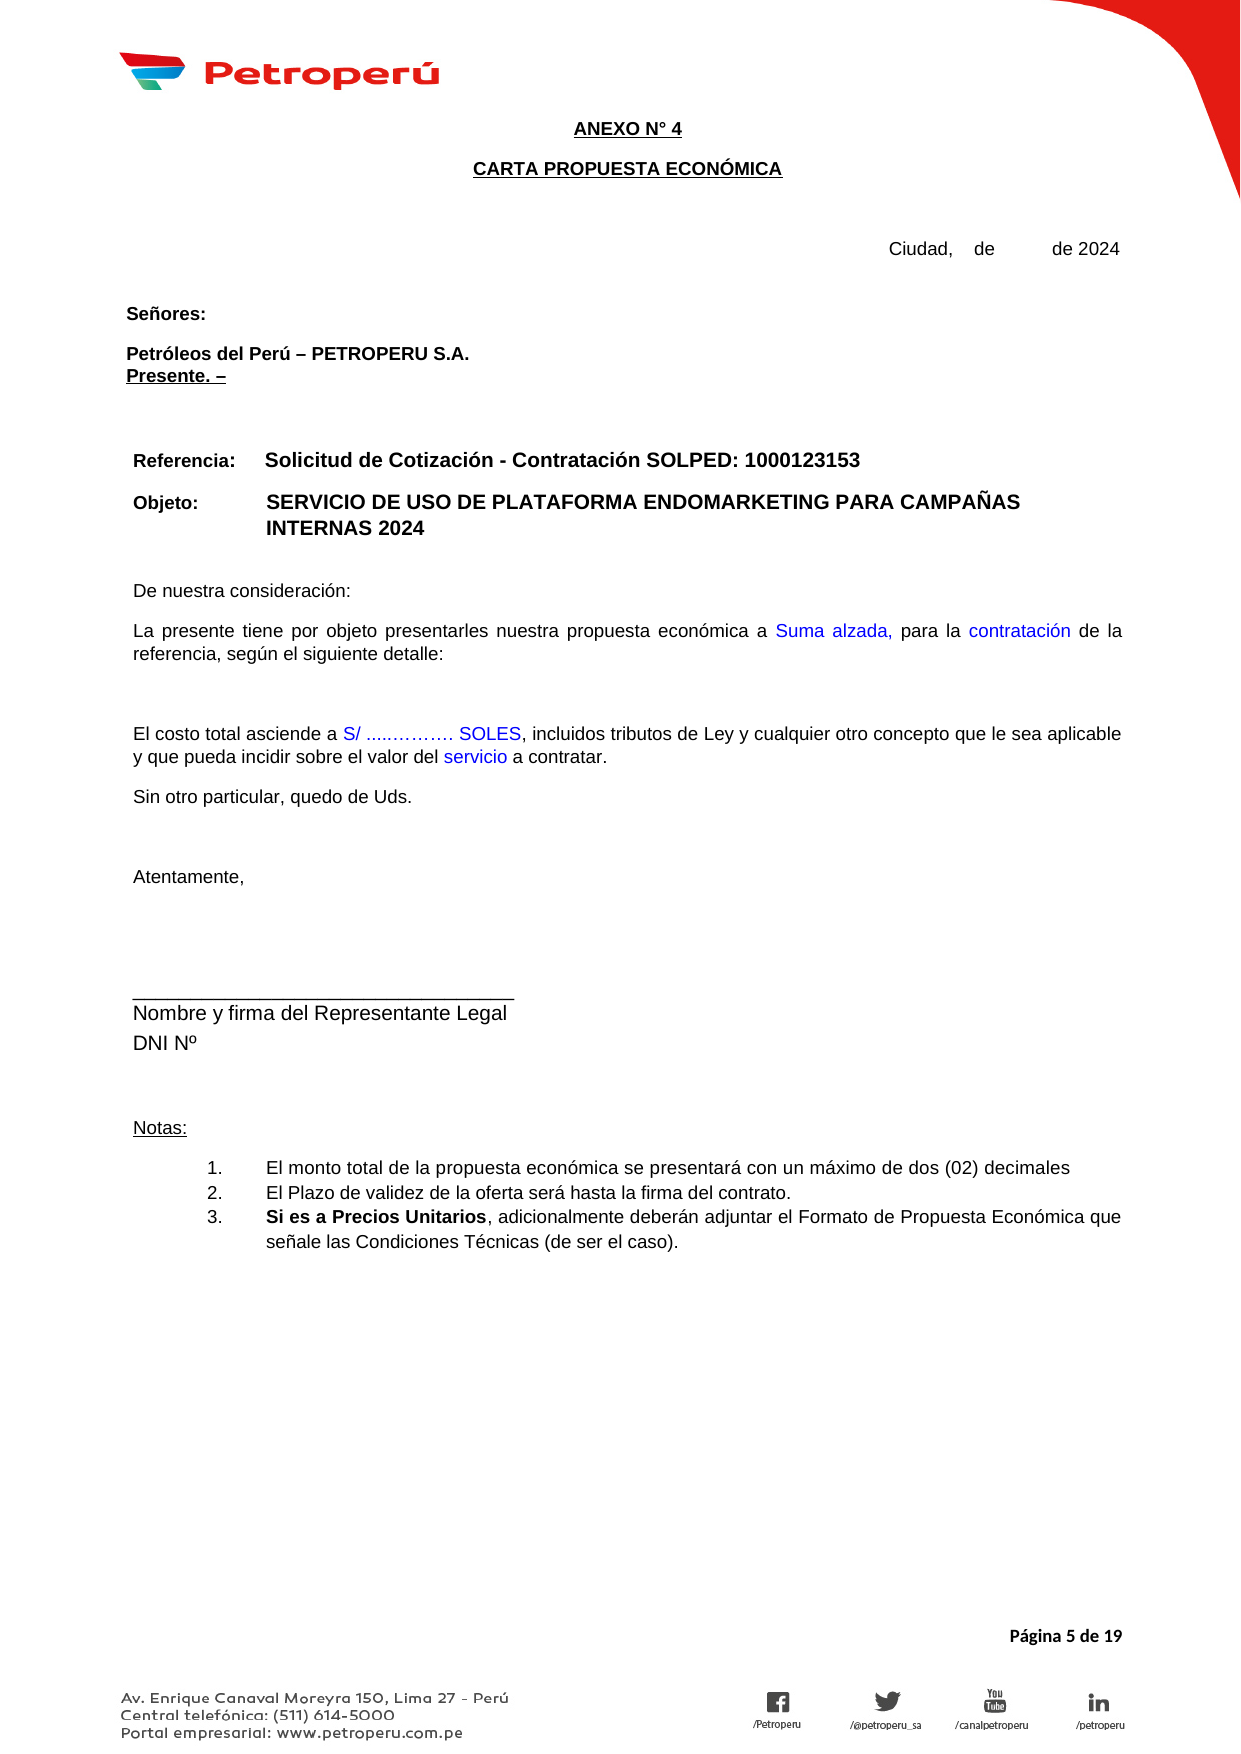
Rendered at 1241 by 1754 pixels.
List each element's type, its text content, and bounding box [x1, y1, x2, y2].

list El Plazo de validez de la oferta será hasta la firma del contrato. [207, 1181, 1122, 1203]
text Objeto: SERVICIO DE USO DE PLATAFORMA ENDOMARKETING PARA CAMPAÑAS INTERNAS 2024 [133, 490, 1122, 540]
text El costo total asciende a S/ .....………. SOLES, incluidos tributos de Ley y cualquier otro concepto que le sea aplicable y que pueda incidir sobre el valor del servicio a contratar. [133, 723, 1122, 768]
text Notas: [133, 1117, 1122, 1138]
text Señores: [126, 303, 1120, 325]
text CARTA PROPUESTA ECONÓMICA [133, 158, 1122, 180]
text Presente. – [126, 364, 1120, 386]
text Referencia: Solicitud de Cotización - Contratación SOLPED: 1000123153 [133, 448, 1122, 472]
text La presente tiene por objeto presentarles nuestra propuesta económica a Suma alzada, para la contratación de la referencia, según el siguiente detalle: [133, 620, 1122, 665]
text ANEXO N° 4 [133, 118, 1122, 140]
text Atentamente, [133, 866, 1122, 887]
list Si es a Precios Unitarios, adicionalmente deberán adjuntar el Formato de Propuesta Económica que señale las Condiciones Técnicas (de ser el caso). [207, 1206, 1122, 1253]
text Petróleos del Perú – PETROPERU S.A. [126, 343, 1120, 364]
list El monto total de la propuesta económica se presentará con un máximo de dos (02) decimales [207, 1157, 1122, 1178]
text De nuestra consideración: [133, 580, 1122, 602]
picture [1, 0, 1241, 209]
picture [2, 1680, 1241, 1754]
text Sin otro particular, quedo de Uds. [133, 786, 1122, 808]
text Ciudad, de de 2024 [724, 238, 1120, 259]
